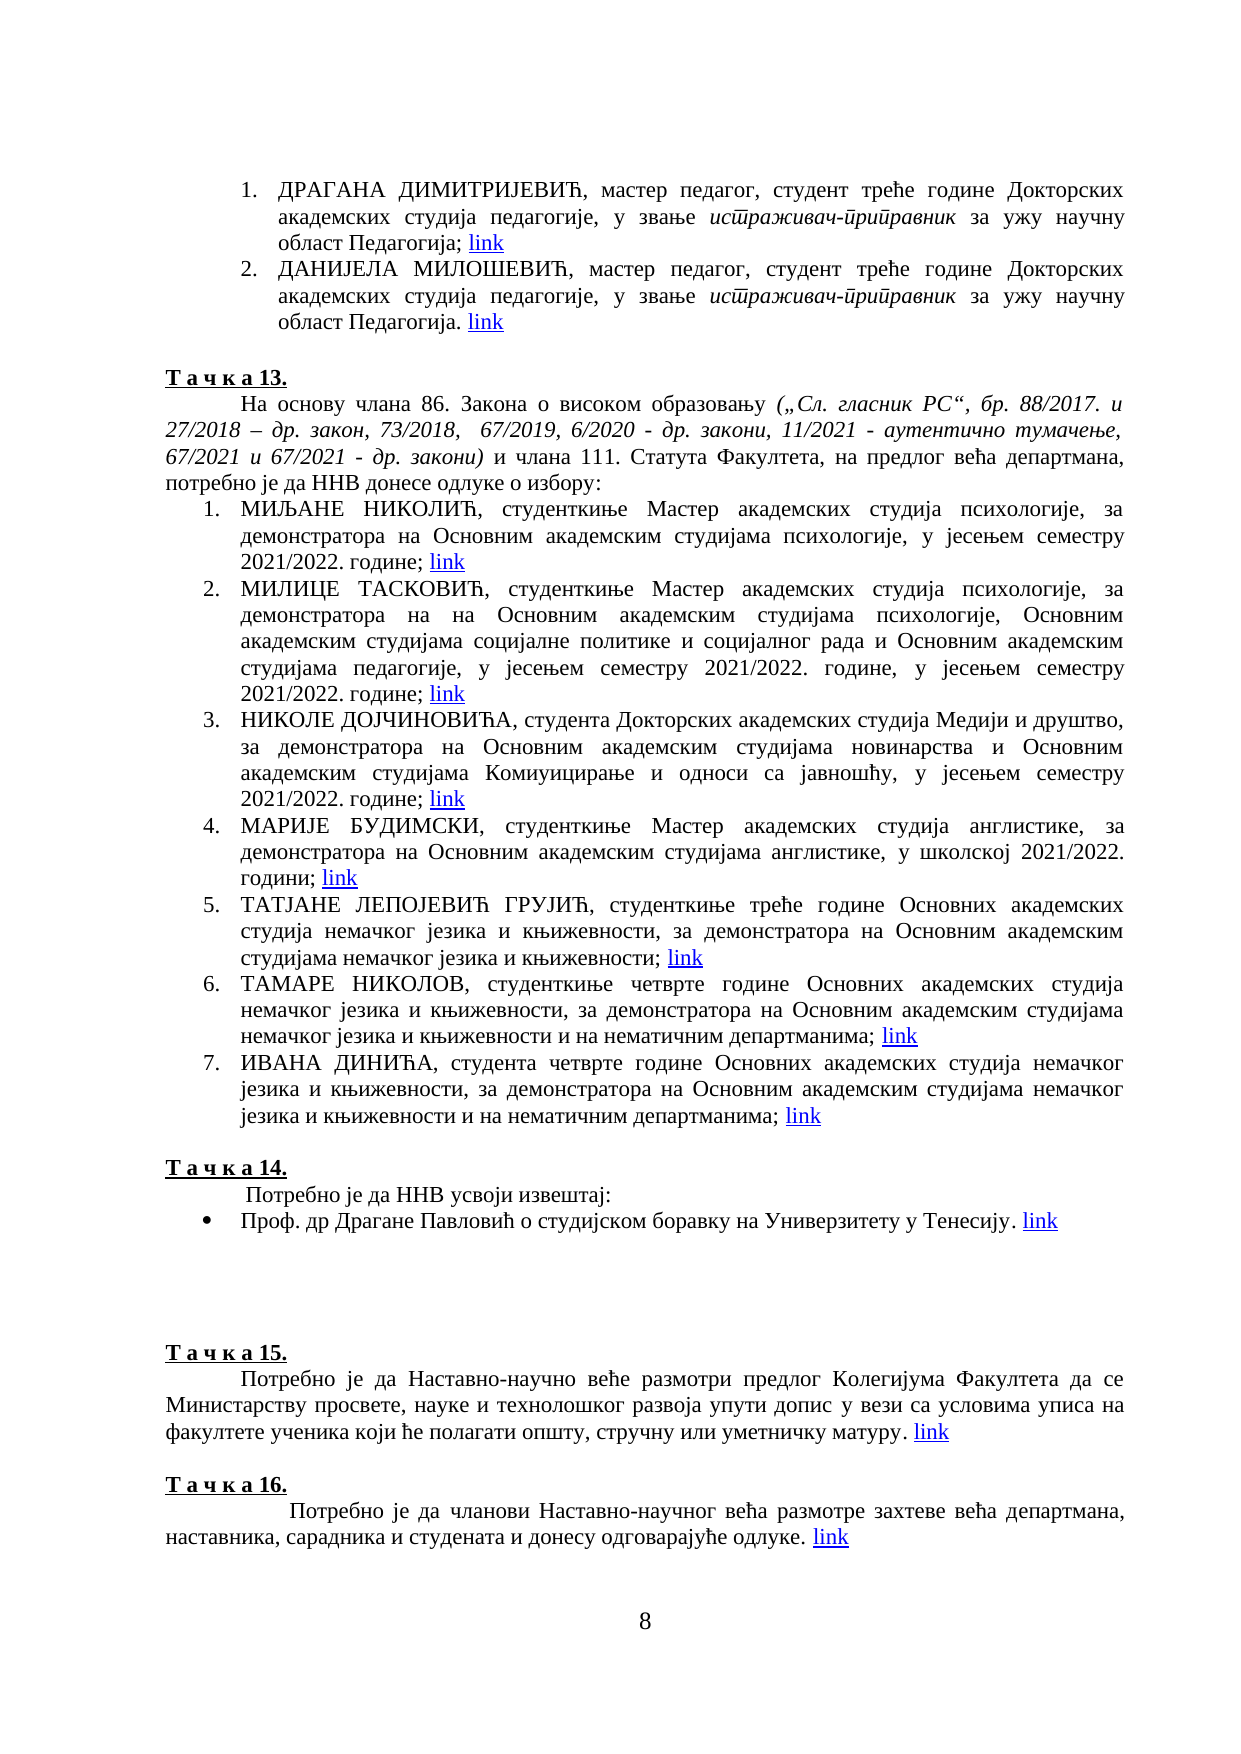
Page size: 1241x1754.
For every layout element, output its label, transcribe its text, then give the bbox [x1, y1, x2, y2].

text Т а ч к а 13. [165, 364, 1125, 390]
list МИЉАНЕ НИКОЛИЋ, студенткиње Мастер академских студија психологије, за демонстратора на Основним академским студијама психологије, у јесењем семестру 2021/2022. године; link [203, 496, 1125, 574]
list ТАМАРЕ НИКОЛОВ, студенткиње четврте године Основних академских студија немачког језика и књижевности, за демонстратора на Основним академским студијама немачког језика и књижевности и на нематичним департманима; link [203, 970, 1125, 1049]
list Проф. др Драгане Павловић о студијском боравку на Универзитету у Тенесију. link [203, 1207, 1125, 1233]
list ДАНИЈЕЛА МИЛОШЕВИЋ, мастер педагог, студент треће године Докторских академских студија педагогије, у звање истраживач-приправник за ужу научну област Педагогија. link [240, 256, 1125, 334]
text Т а ч к а 15. [165, 1339, 1125, 1365]
list ДРАГАНА ДИМИТРИЈЕВИЋ, мастер педагог, студент треће године Докторских академских студија педагогије, у звање истраживач-приправник за ужу научну област Педагогија; link [240, 176, 1125, 256]
list ТАТЈАНЕ ЛЕПОЈЕВИЋ ГРУЈИЋ, студенткиње треће године Основних академских студија немачког језика и књижевности, за демонстратора на Основним академским студијама немачког језика и књижевности; link [203, 891, 1125, 970]
text Т а ч к а 14. [165, 1154, 1125, 1181]
text На основу члана 86. Закона о високом образовању („Сл. гласник РС“, бр. 88/2017. и 27/2018 – др. закон, 73/2018, 67/2019, 6/2020 - др. закони, 11/2021 - аутентично тумачење, 67/2021 и 67/2021 - др. закони) и члана 111. Статута Факултета, на предлог већа департмана, потребно је да ННВ донесе одлуке о избору: [165, 390, 1125, 496]
text Потребно је да ННВ усвоји извештај: [165, 1181, 1125, 1207]
list МИЛИЦЕ ТАСКОВИЋ, студенткиње Мастер академских студија психологије, за демонстратора на на Основним академским студијама психологије, Основним академским студијама социјалне политике и социјалног рада и Основним академским студијама педагогије, у јесењем семестру 2021/2022. године, у јесењем семестру 2021/2022. године; link [203, 574, 1125, 706]
text Т а ч к а 16. [165, 1471, 1125, 1497]
list МаријЕ Будимски, студенткиње Мастер академских студија англистике, за демонстратора на Основним академским студијама англистике, у школској 2021/2022. години; link [203, 812, 1125, 891]
list НИКОЛЕ ДОЈЧИНОВИЋА, студента Докторских академских студија Медији и друштво, за демонстратора на Основним академским студијама новинарства и Основним академским студијама Комиуицирање и односи са јавношћу, у јесењем семестру 2021/2022. године; link [203, 706, 1125, 812]
list ИВАНА ДИНИЋА, студента четврте године Основних академских студија немачког језика и књижевности, за демонстратора на Основним академским студијама немачког језика и књижевности и на нематичним департманима; link [203, 1049, 1125, 1128]
text Потребно је да чланови Наставно-научног већа размотре захтеве већа департмана, наставника, сарадника и студената и донесу одговарајуће одлуке. link [165, 1497, 1125, 1550]
text Потребно је да Наставно-научно веће размотри предлог Колегијума Факултета да се Министарству просвете, науке и технолошког развоја упути допис у вези са условима уписа на факултете ученика који ће полагати општу, стручну или уметничку матуру. link [165, 1365, 1125, 1444]
